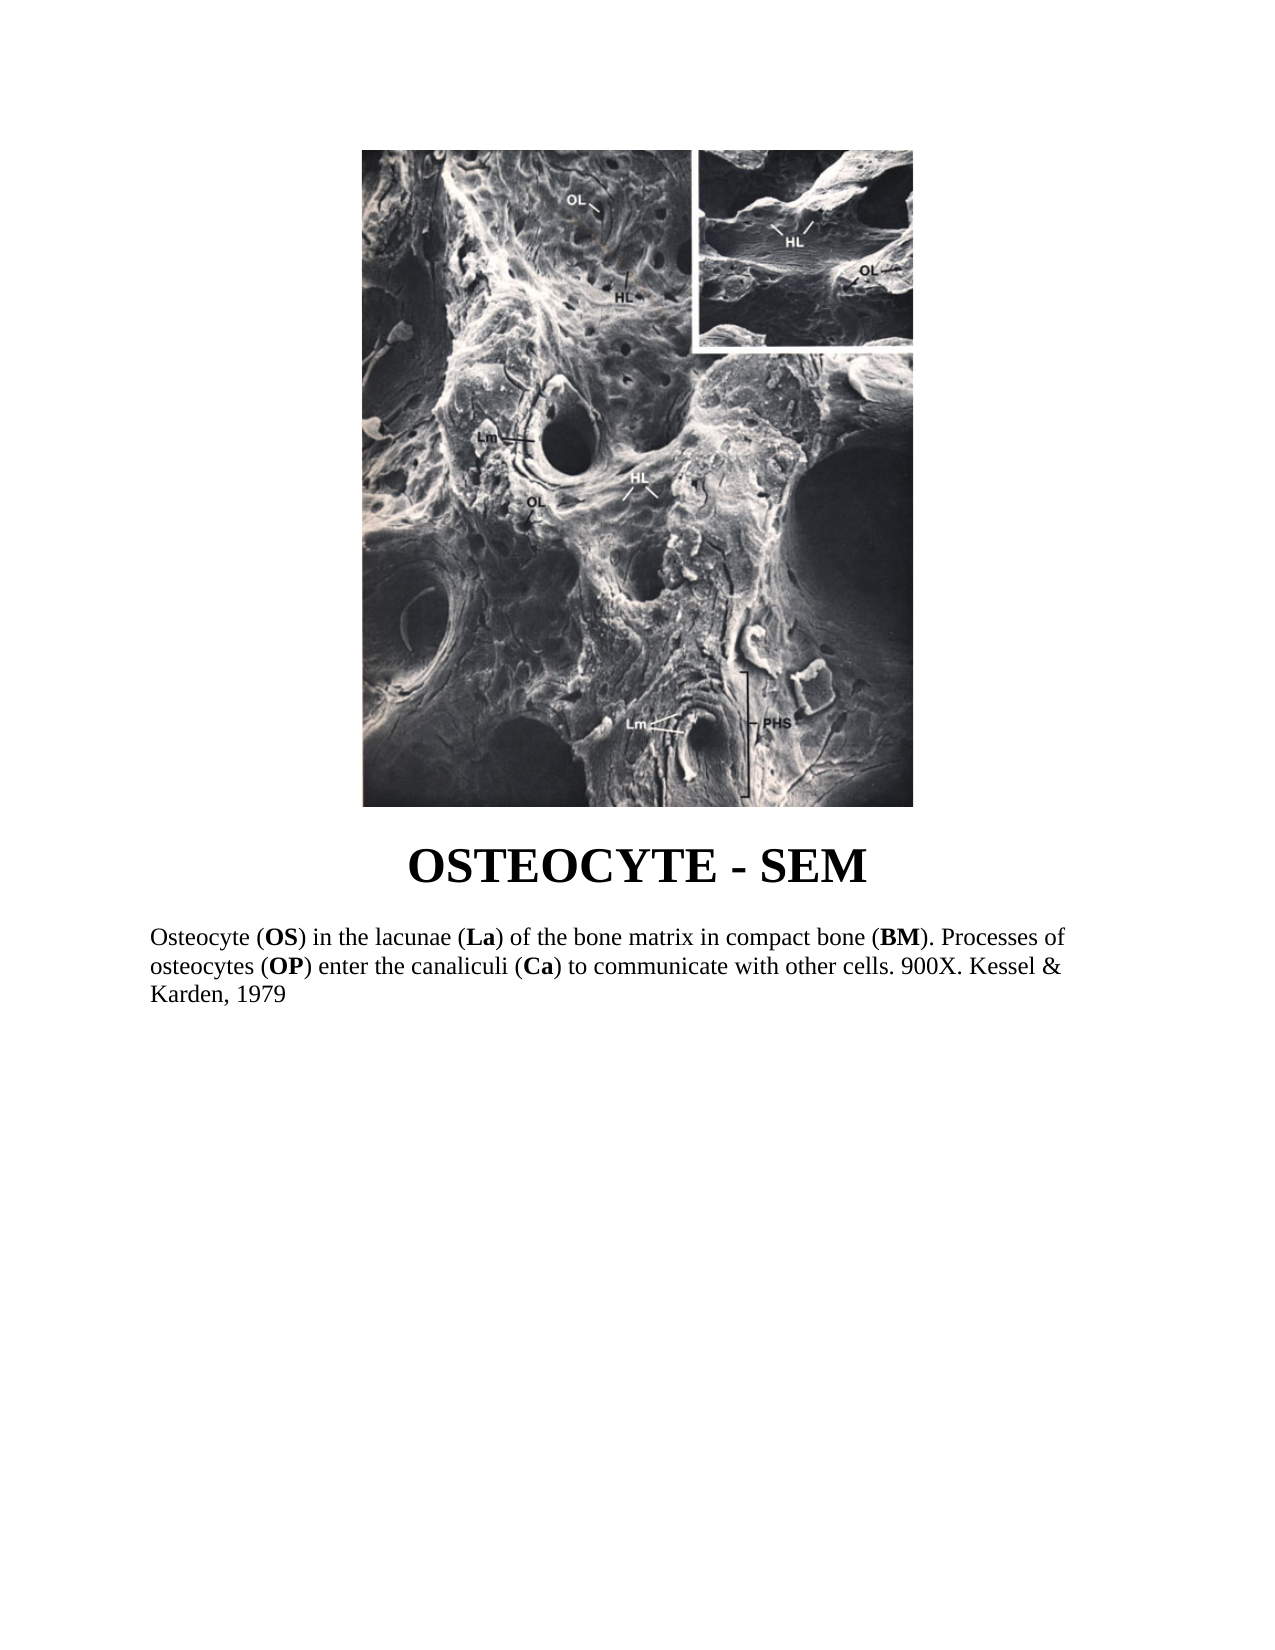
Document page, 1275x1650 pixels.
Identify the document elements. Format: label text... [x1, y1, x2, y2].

picture [361, 150, 914, 807]
subtitle OSTEOCYTE - SEM [150, 835, 1125, 893]
text Osteocyte (OS) in the lacunae (La) of the bone matrix in compact bone (BM). Processes of osteocytes (OP) enter the canaliculi (Ca) to communicate with other cells. 900X. Kessel & Karden, 1979 [150, 922, 1125, 1008]
